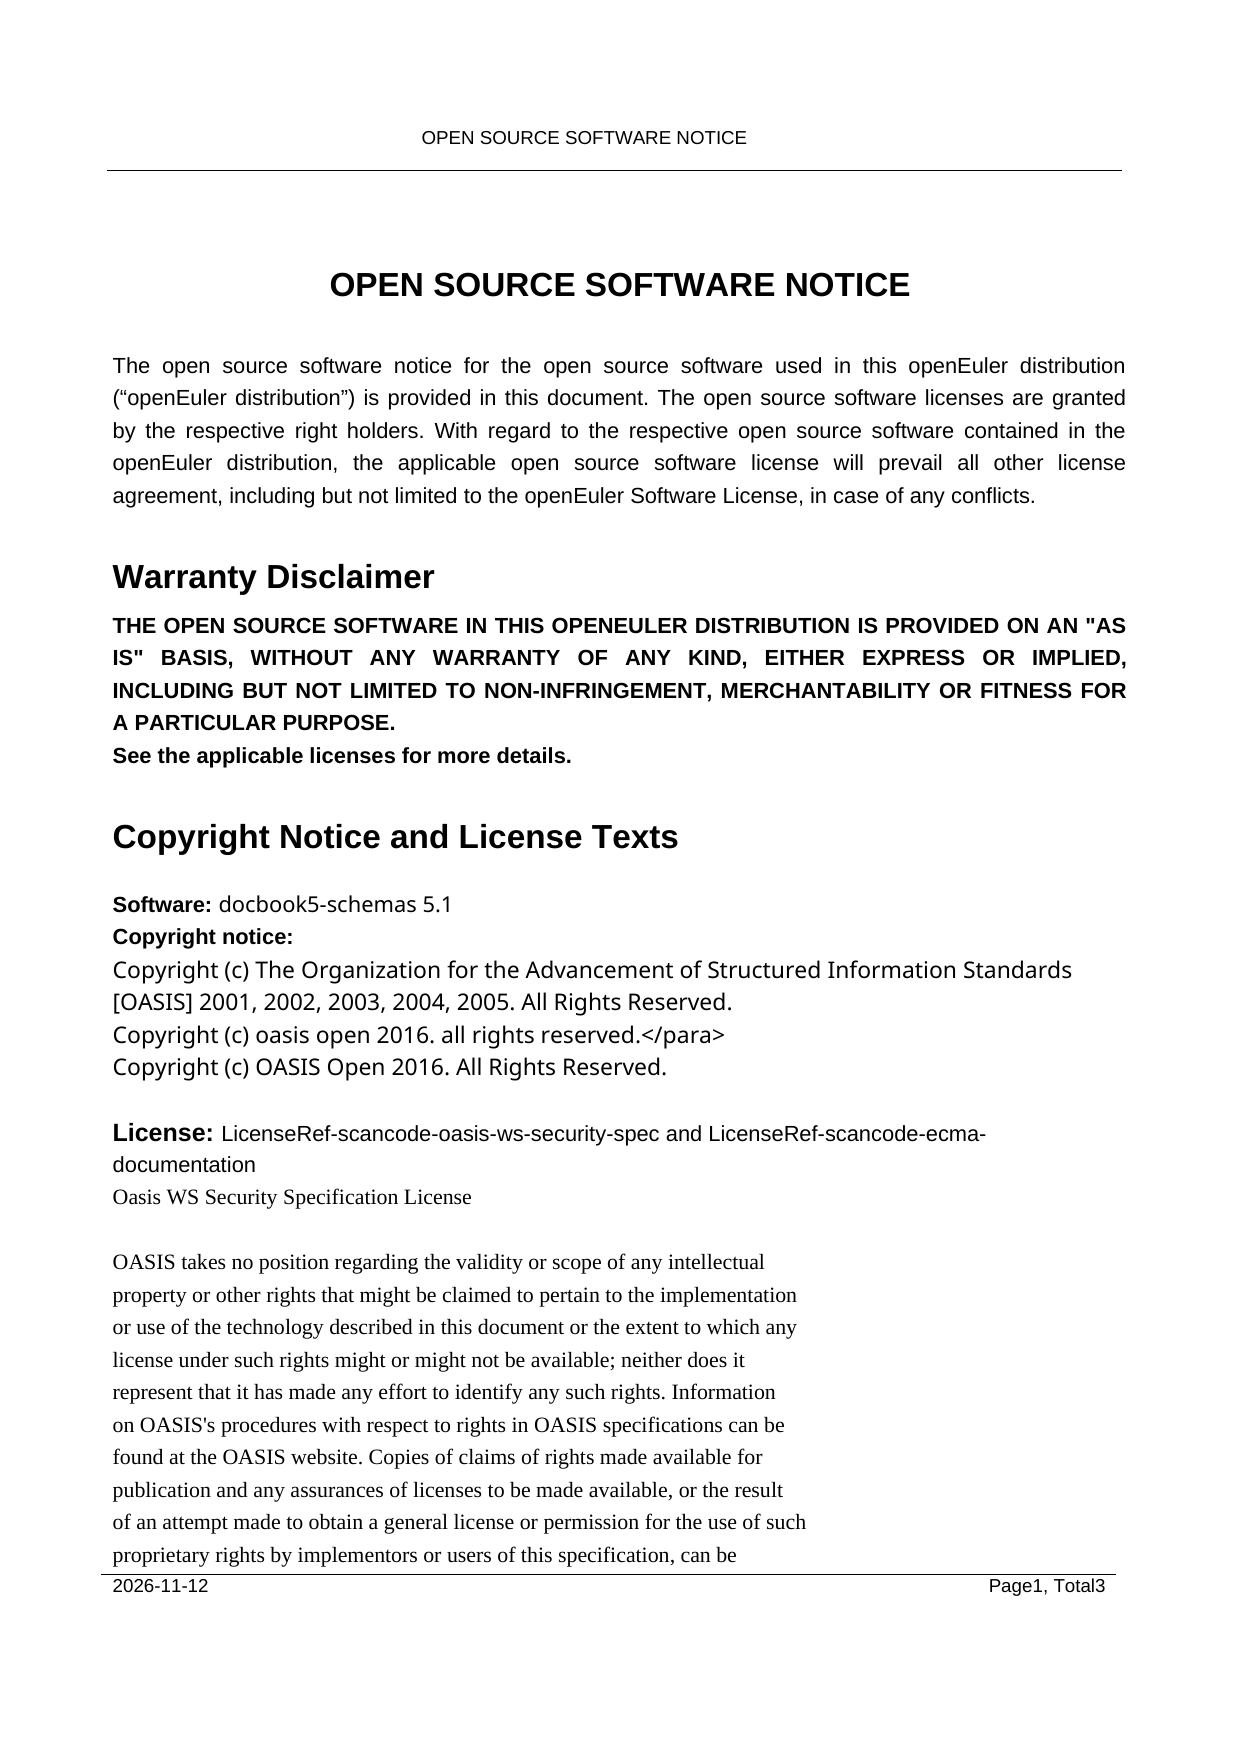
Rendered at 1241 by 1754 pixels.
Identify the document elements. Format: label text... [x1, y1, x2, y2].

text OASIS takes no position regarding the validity or scope of any intellectual [112, 1246, 1128, 1278]
text property or other rights that might be claimed to pertain to the implementation [112, 1278, 1128, 1311]
text represent that it has made any effort to identify any such rights. Information [112, 1376, 1128, 1408]
text license under such rights might or might not be available; neither does it [112, 1343, 1128, 1376]
text Copyright (c) The Organization for the Advancement of Structured Information Standards [OASIS] 2001, 2002, 2003, 2004, 2005. All Rights Reserved. Copyright (c) oasis open 2016. all rights reserved.</para> Copyright (c) OASIS Open 2016. All Rights Reserved. [112, 953, 1128, 1116]
text on OASIS's procedures with respect to rights in OASIS specifications can be [112, 1408, 1128, 1441]
text or use of the technology described in this document or the extent to which any [112, 1311, 1128, 1343]
text found at the OASIS website. Copies of claims of rights made available for [112, 1441, 1128, 1473]
text proprietary rights by implementors or users of this specification, can be [112, 1538, 1128, 1571]
text Copyright notice: [112, 921, 1128, 953]
text License: LicenseRef-scancode-oasis-ws-security-spec and LicenseRef-scancode-ecma-documentation [112, 1116, 1128, 1181]
text of an attempt made to obtain a general license or permission for the use of such [112, 1506, 1128, 1538]
text The open source software notice for the open source software used in this openEuler distribution (“openEuler distribution”) is provided in this document. The open source software licenses are granted by the respective right holders. With regard to the respective open source software contained in the openEuler distribution, the applicable open source software license will prevail all other license agreement, including but not limited to the openEuler Software License, in case of any conflicts. [112, 349, 1128, 511]
text publication and any assurances of licenses to be made available, or the result [112, 1473, 1128, 1506]
text Copyright Notice and License Texts [112, 804, 1128, 869]
text Oasis WS Security Specification License [112, 1181, 1128, 1213]
text Software: docbook5-schemas 5.1 [112, 888, 1128, 921]
text Warranty Disclaimer [112, 544, 1128, 609]
text OPEN SOURCE SOFTWARE NOTICE [112, 251, 1128, 316]
text THE OPEN SOURCE SOFTWARE IN THIS OPENEULER DISTRIBUTION IS PROVIDED ON AN "AS IS" BASIS, WITHOUT ANY WARRANTY OF ANY KIND, EITHER EXPRESS OR IMPLIED, INCLUDING BUT NOT LIMITED TO NON-INFRINGEMENT, MERCHANTABILITY OR FITNESS FOR A PARTICULAR PURPOSE. See the applicable licenses for more details. [112, 609, 1128, 771]
